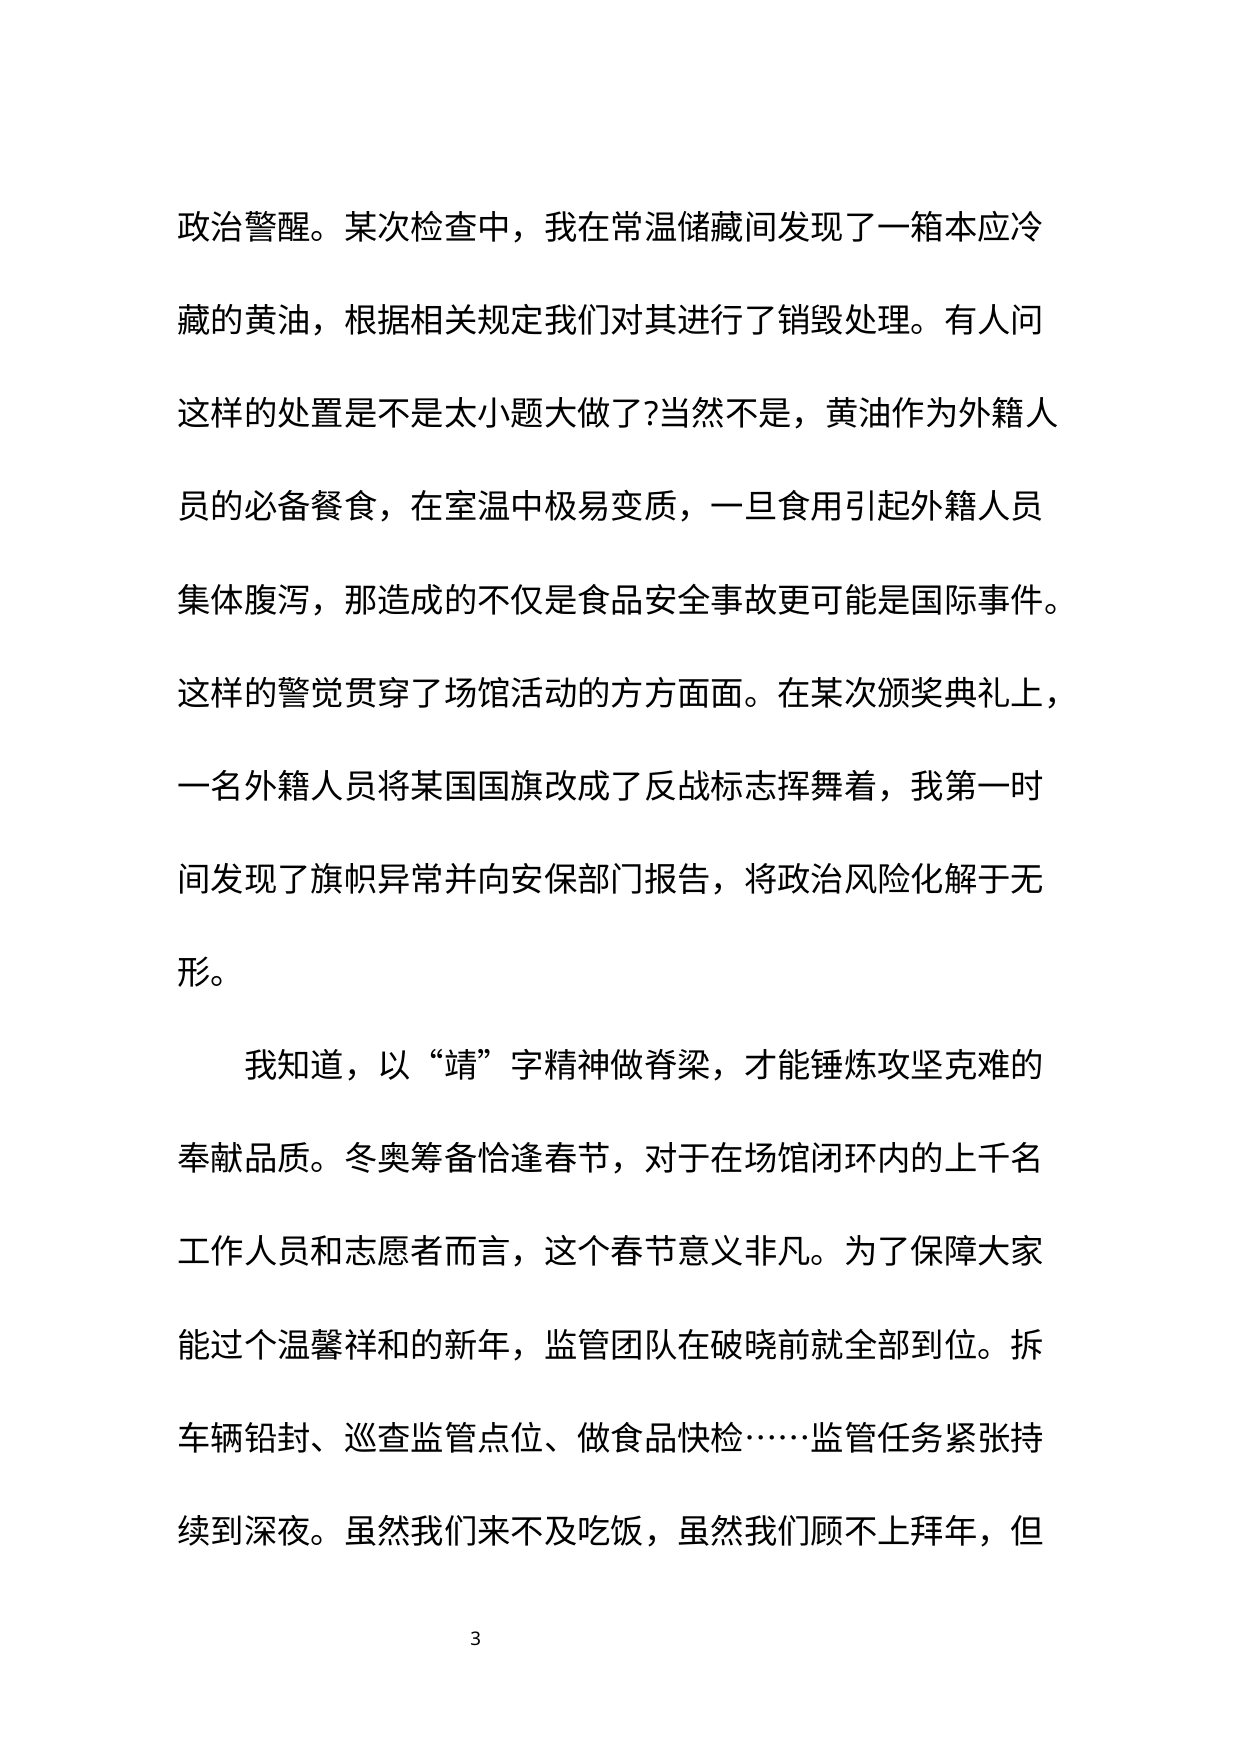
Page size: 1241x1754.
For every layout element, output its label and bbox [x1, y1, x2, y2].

list [177, 178, 1063, 1017]
list [177, 1017, 1063, 1575]
